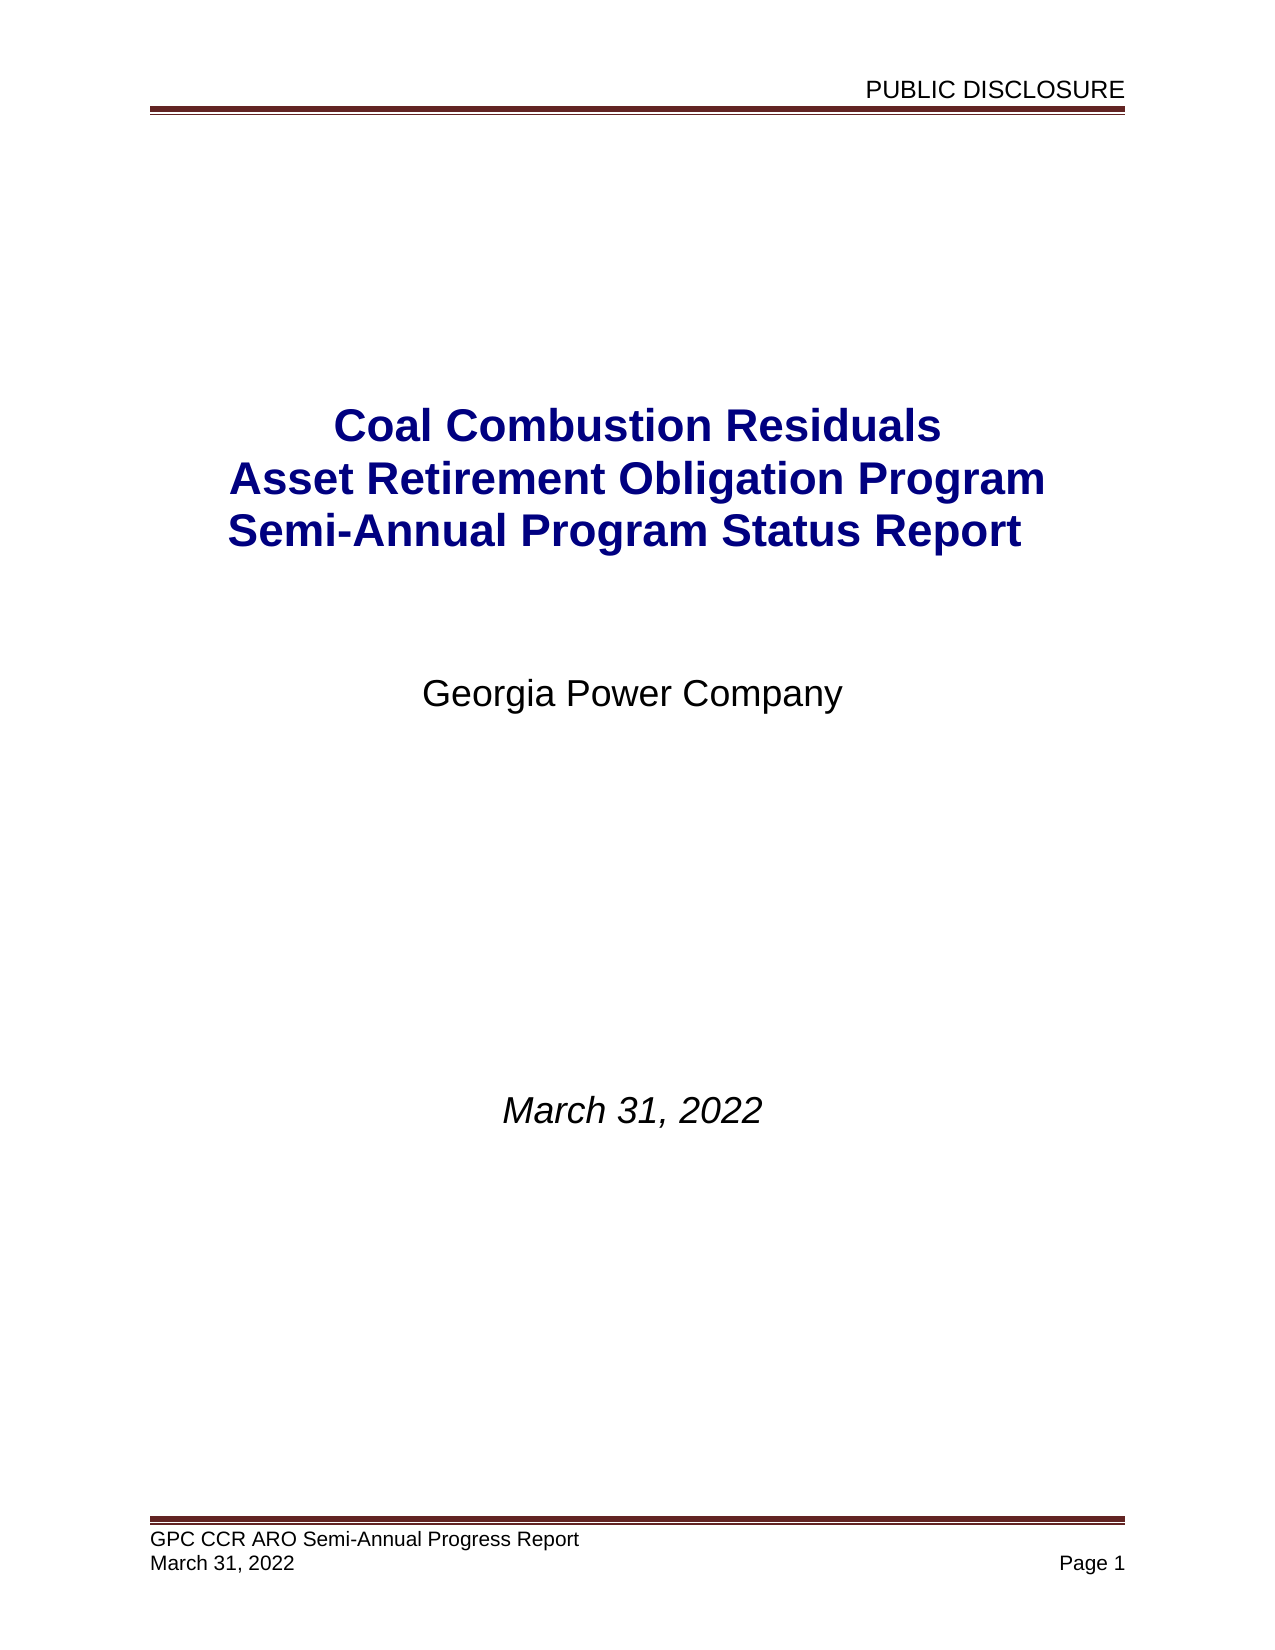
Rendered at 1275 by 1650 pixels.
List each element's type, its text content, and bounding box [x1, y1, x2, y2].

text Asset Retirement Obligation Program [150, 451, 1125, 504]
text Semi-Annual Program Status Report [150, 504, 1125, 557]
text March 31, 2022 [150, 1088, 1125, 1132]
text Georgia Power Company [150, 672, 1125, 715]
text Coal Combustion Residuals [150, 398, 1125, 451]
